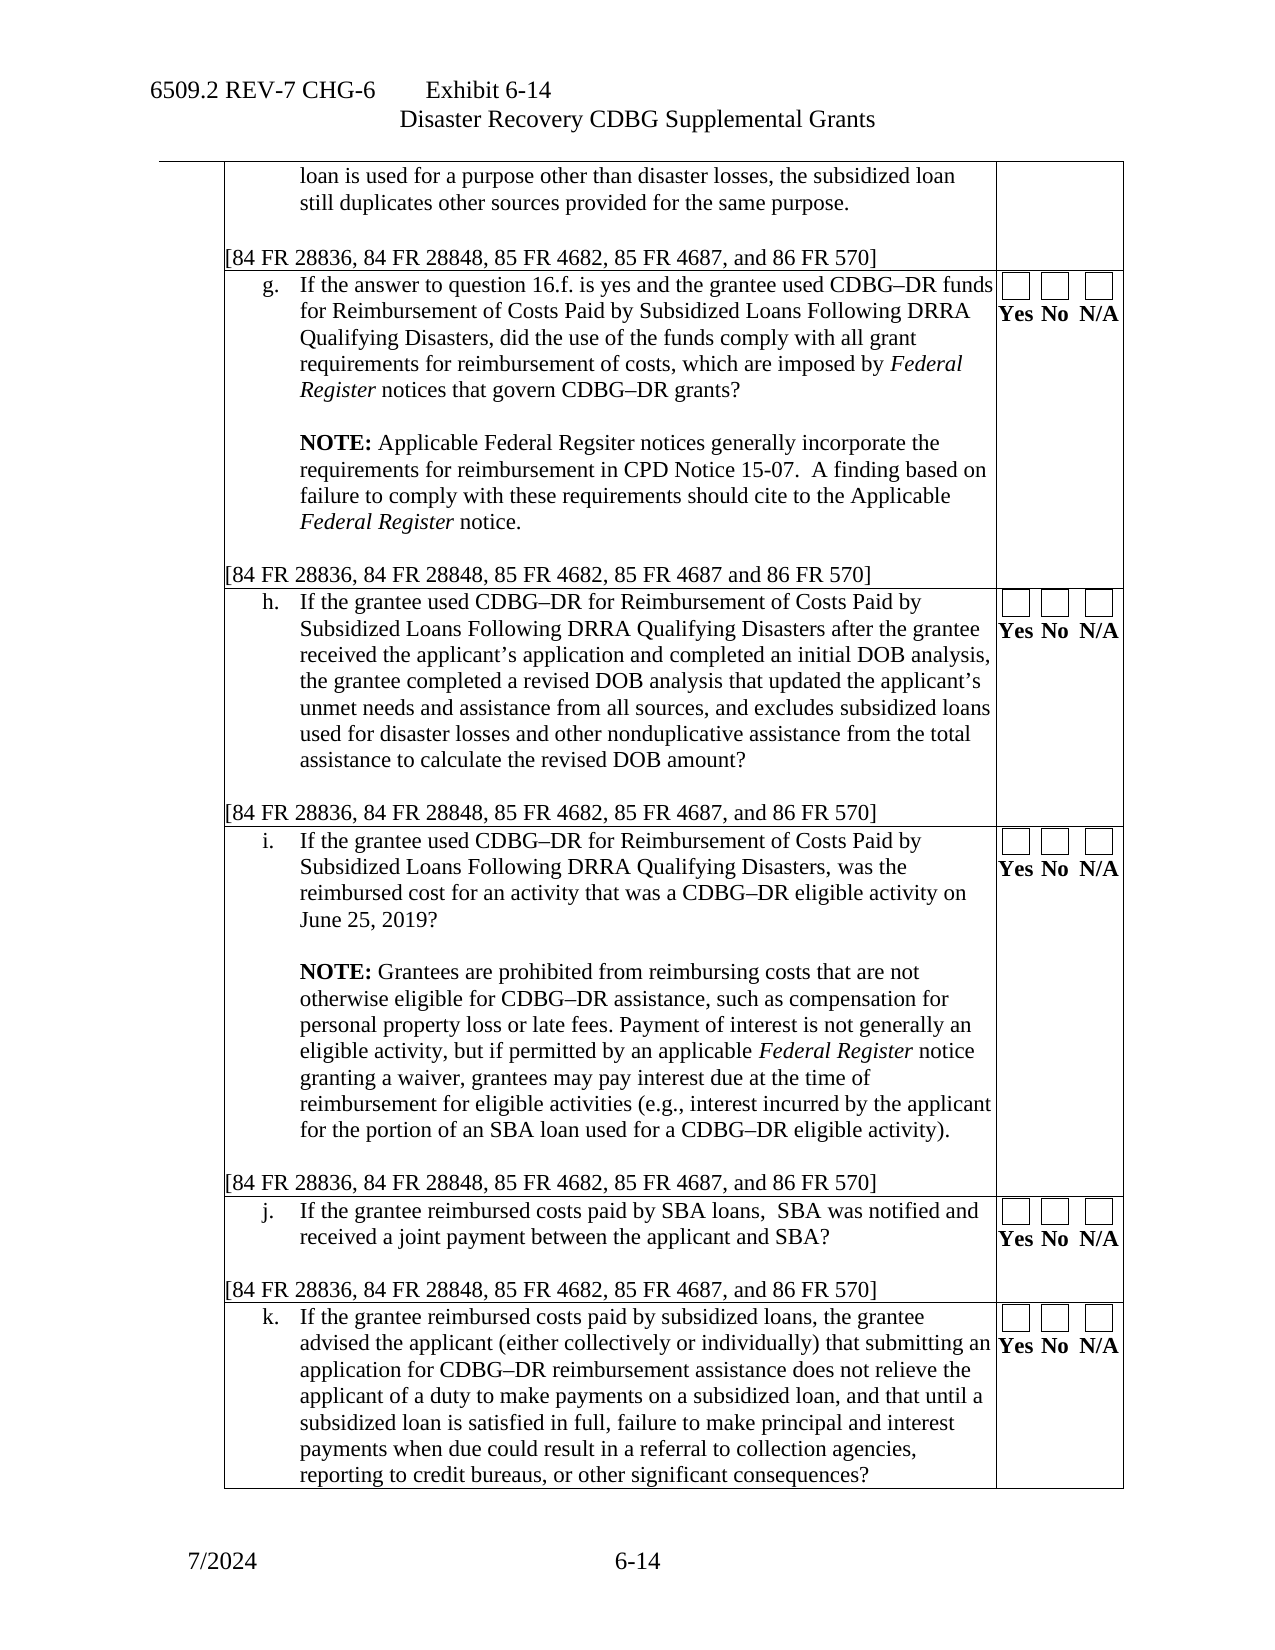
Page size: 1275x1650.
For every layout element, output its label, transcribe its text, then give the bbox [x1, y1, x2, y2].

table_cell If the grantee used CDBG–DR for Reimbursement of Costs Paid by Subsidized Loans Following DRRA Qualifying Disasters after the grantee received the applicant’s application and completed an initial DOB analysis, the grantee completed a revised DOB analysis that updated the applicant’s unmet needs and assistance from all sources, and excludes subsidized loans used for disaster losses and other nonduplicative assistance from the total assistance to calculate the revised DOB amount? [84 FR 28836, 84 FR 28848, 85 FR 4682, 85 FR 4687, and 86 FR 570] [225, 589, 996, 826]
table_cell [997, 589, 1123, 826]
table_cell [997, 1197, 1123, 1302]
table_cell If the answer to question 16.f. is yes and the grantee used CDBG–DR funds for Reimbursement of Costs Paid by Subsidized Loans Following DRRA Qualifying Disasters, did the use of the funds comply with all grant requirements for reimbursement of costs, which are imposed by Federal Register notices that govern CDBG–DR grants? NOTE: Applicable Federal Regsiter notices generally incorporate the requirements for reimbursement in CPD Notice 15-07. A finding based on failure to comply with these requirements should cite to the Applicable Federal Register notice. [84 FR 28836, 84 FR 28848, 85 FR 4682, 85 FR 4687 and 86 FR 570] [225, 271, 996, 587]
table_cell [997, 271, 1123, 587]
table_cell If the grantee reimbursed costs paid by SBA loans, SBA was notified and received a joint payment between the applicant and SBA? [84 FR 28836, 84 FR 28848, 85 FR 4682, 85 FR 4687, and 86 FR 570] [225, 1197, 996, 1302]
table_cell [997, 162, 1123, 270]
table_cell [225, 162, 996, 270]
table_cell [997, 1303, 1123, 1488]
table_cell [997, 827, 1123, 1196]
table_cell If the grantee used CDBG–DR for Reimbursement of Costs Paid by Subsidized Loans Following DRRA Qualifying Disasters, was the reimbursed cost for an activity that was a CDBG–DR eligible activity on June 25, 2019? NOTE: Grantees are prohibited from reimbursing costs that are not otherwise eligible for CDBG–DR assistance, such as compensation for personal property loss or late fees. Payment of interest is not generally an eligible activity, but if permitted by an applicable Federal Register notice granting a waiver, grantees may pay interest due at the time of reimbursement for eligible activities (e.g., interest incurred by the applicant for the portion of an SBA loan used for a CDBG–DR eligible activity). [84 FR 28836, 84 FR 28848, 85 FR 4682, 85 FR 4687, and 86 FR 570] [225, 827, 996, 1196]
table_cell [225, 1303, 996, 1488]
